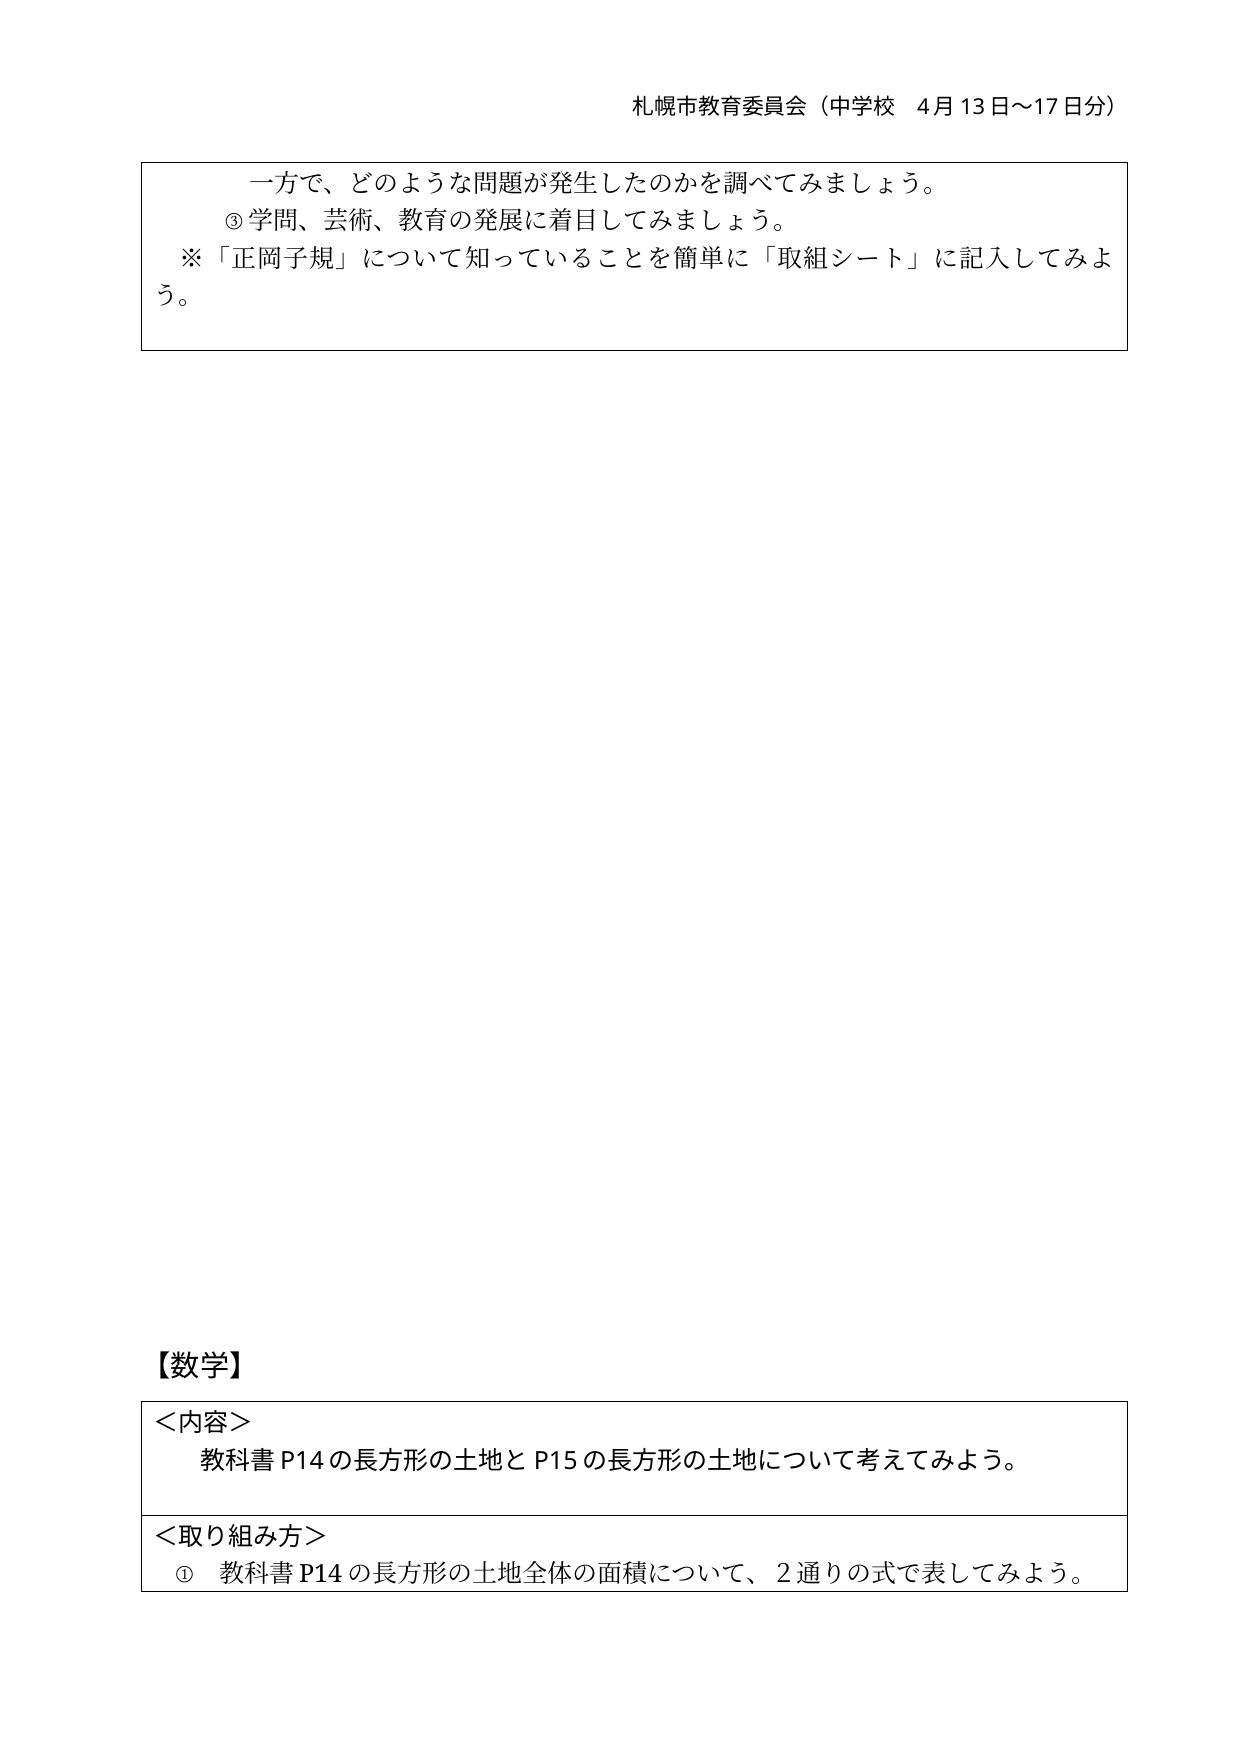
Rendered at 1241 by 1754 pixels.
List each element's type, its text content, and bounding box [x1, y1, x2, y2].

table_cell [142, 1516, 1127, 1591]
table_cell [142, 163, 1127, 350]
text 【数学】 [112, 1326, 1128, 1401]
table_header ＜内容＞ 教科書P14の長方形の土地とP15の長方形の土地について考えてみよう。 [142, 1402, 1127, 1515]
